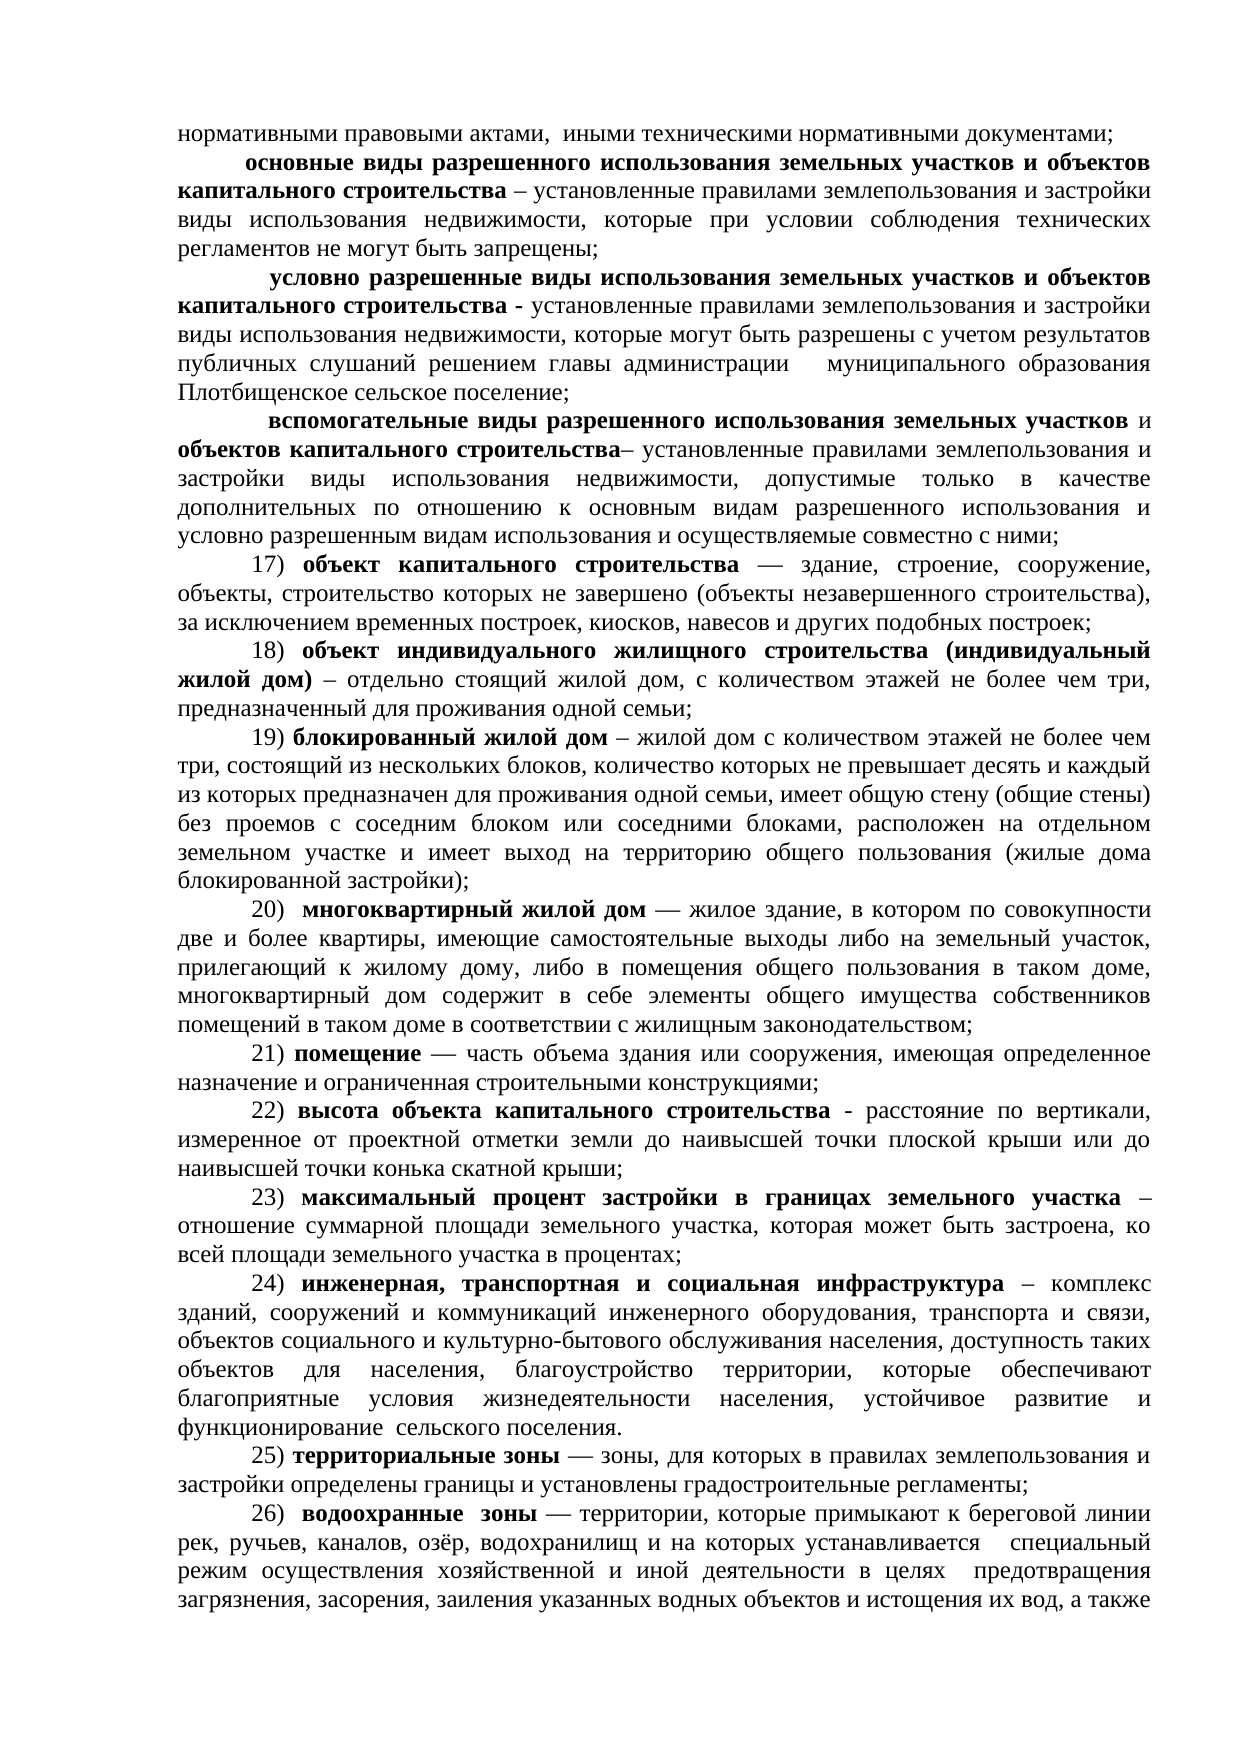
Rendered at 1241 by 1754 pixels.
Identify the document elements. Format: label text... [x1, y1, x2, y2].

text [177, 118, 1152, 147]
text 25) территориальные зоны — зоны, для которых в правилах землепользования и застройки определены границы и установлены градостроительные регламенты; [177, 1441, 1152, 1498]
text условно разрешенные виды использования земельных участков и объектов капитального строительства - установленные правилами землепользования и застройки виды использования недвижимости, которые могут быть разрешены с учетом результатов публичных слушаний решением главы администрации муниципального образования Плотбищенское сельское поселение; [177, 262, 1152, 406]
text 21) помещение — часть объема здания или сооружения, имеющая определенное назначение и ограниченная строительными конструкциями; [177, 1038, 1152, 1096]
text 17) объект капитального строительства — здание, строение, сооружение, объекты, строительство которых не завершено (объекты незавершенного строительства), за исключением временных построек, киосков, навесов и других подобных построек; [177, 549, 1152, 636]
text 18) объект индивидуального жилищного строительства (индивидуальный жилой дом) – отдельно стоящий жилой дом, с количеством этажей не более чем три, предназначенный для проживания одной семьи; [177, 636, 1152, 722]
text 22) высота объекта капитального строительства - расстояние по вертикали, измеренное от проектной отметки земли до наивысшей точки плоской крыши или до наивысшей точки конька скатной крыши; [177, 1096, 1152, 1182]
text 24) инженерная, транспортная и социальная инфраструктура – комплекс зданий, сооружений и коммуникаций инженерного оборудования, транспорта и связи, объектов социального и культурно-бытового обслуживания населения, доступность таких объектов для населения, благоустройство территории, которые обеспечивают благоприятные условия жизнедеятельности населения, устойчивое развитие и функционирование сельского поселения. [177, 1268, 1152, 1441]
text вспомогательные виды разрешенного использования земельных участков и объектов капитального строительства– установленные правилами землепользования и застройки виды использования недвижимости, допустимые только в качестве дополнительных по отношению к основным видам разрешенного использования и условно разрешенным видам использования и осуществляемые совместно с ними; [177, 406, 1152, 549]
text 23) максимальный процент застройки в границах земельного участка – отношение суммарной площади земельного участка, которая может быть застроена, ко всей площади земельного участка в процентах; [177, 1182, 1152, 1268]
text основные виды разрешенного использования земельных участков и объектов капитального строительства – установленные правилами землепользования и застройки виды использования недвижимости, которые при условии соблюдения технических регламентов не могут быть запрещены; [177, 147, 1152, 262]
text 19) блокированный жилой дом – жилой дом с количеством этажей не более чем три, состоящий из нескольких блоков, количество которых не превышает десять и каждый из которых предназначен для проживания одной семьи, имеет общую стену (общие стены) без проемов с соседним блоком или соседними блоками, расположен на отдельном земельном участке и имеет выход на территорию общего пользования (жилые дома блокированной застройки); [177, 722, 1152, 894]
text 20) многоквартирный жилой дом — жилое здание, в котором по совокупности две и более квартиры, имеющие самостоятельные выходы либо на земельный участок, прилегающий к жилому дому, либо в помещения общего пользования в таком доме, многоквартирный дом содержит в себе элементы общего имущества собственников помещений в таком доме в соответствии с жилищным законодательством; [177, 894, 1152, 1038]
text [177, 1498, 1152, 1613]
